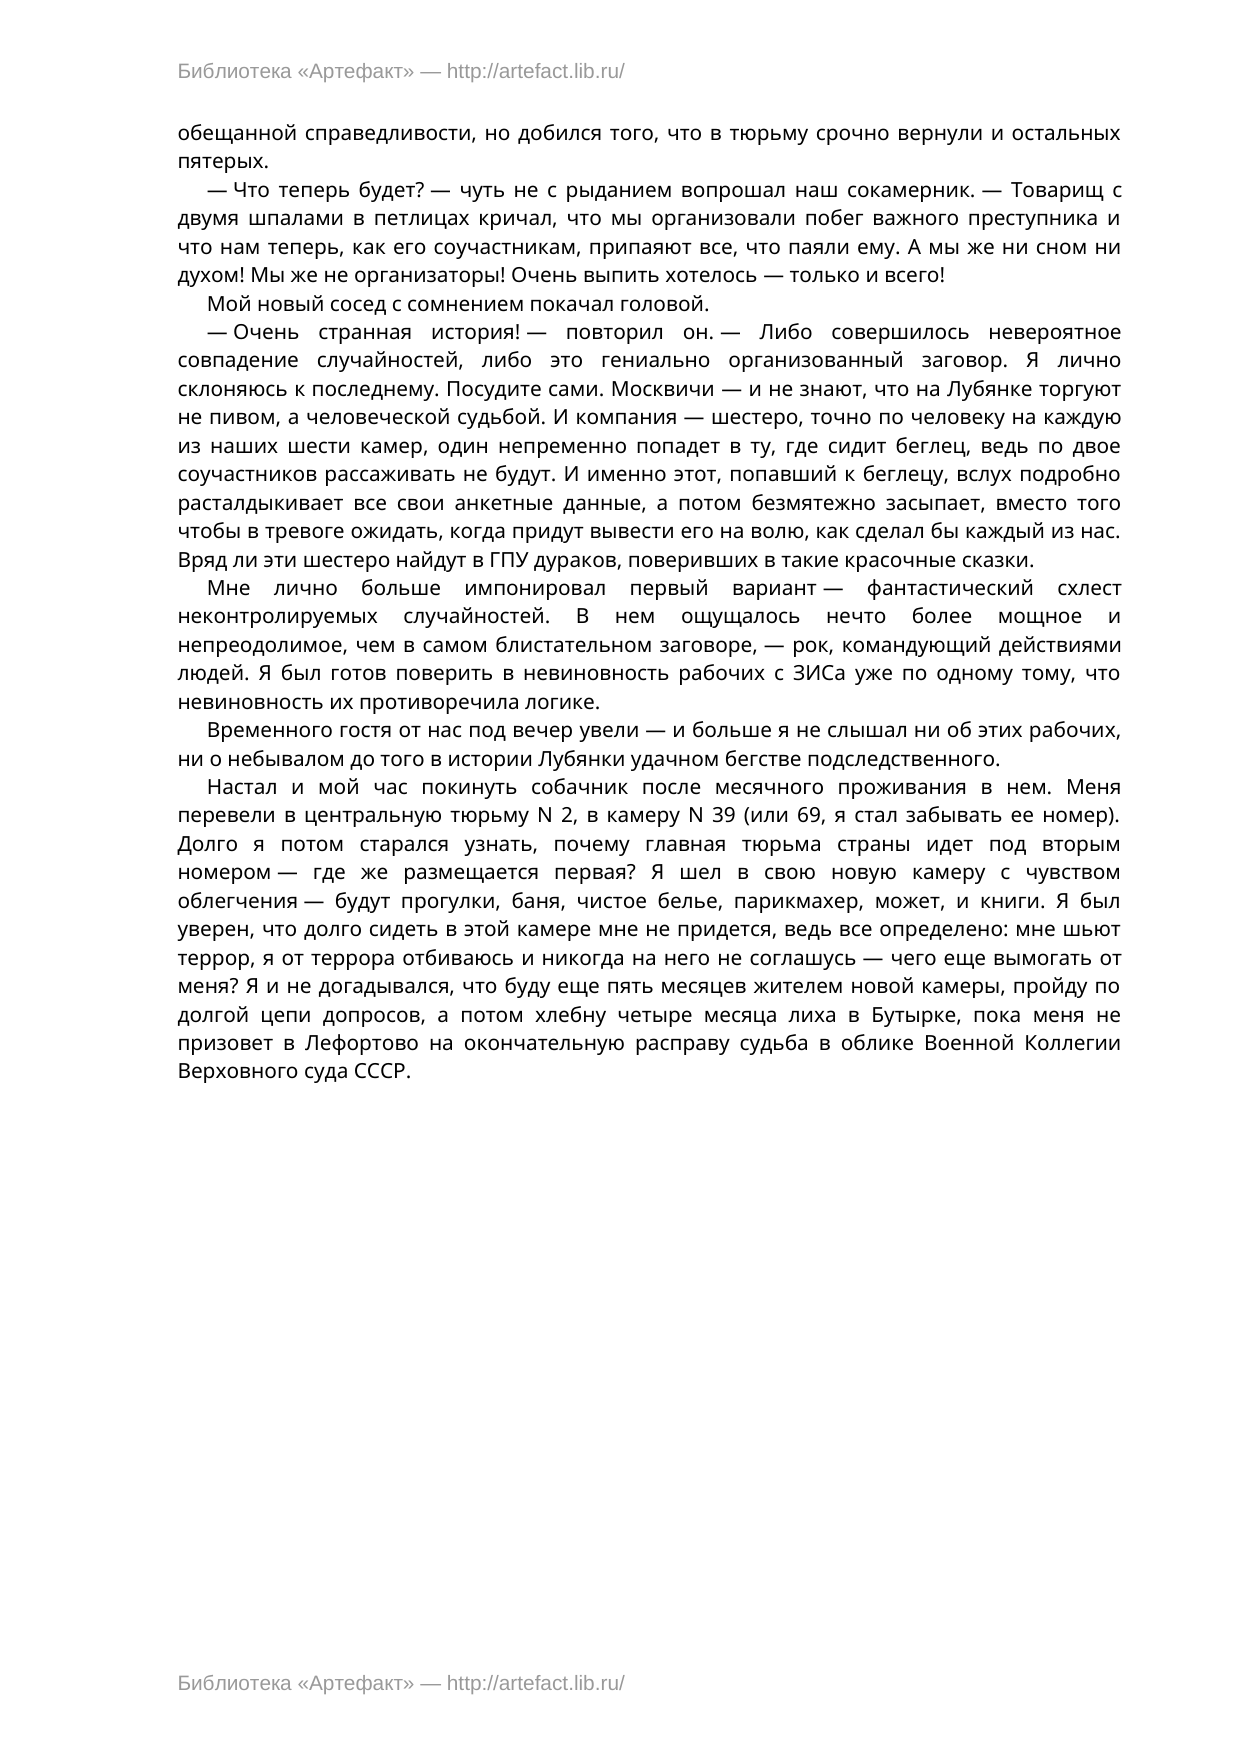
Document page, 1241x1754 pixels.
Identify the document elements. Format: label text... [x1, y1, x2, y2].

text — Очень странная история! — повторил он. — Либо совершилось невероятное совпадение случайностей, либо это гениально организованный заговор. Я лично склоняюсь к последнему. Посудите сами. Москвичи — и не знают, что на Лубянке торгуют не пивом, а человеческой судьбой. И компания — шестеро, точно по человеку на каждую из наших шести камер, один непременно попадет в ту, где сидит беглец, ведь по двое соучастников рассаживать не будут. И именно этот, попавший к беглецу, вслух подробно расталдыкивает все свои анкетные данные, а потом безмятежно засыпает, вместо того чтобы в тревоге ожидать, когда придут вывести его на волю, как сделал бы каждый из нас. Вряд ли эти шестеро найдут в ГПУ дураков, поверивших в такие красочные сказки. [177, 317, 1122, 573]
text Временного гостя от нас под вечер увели — и больше я не слышал ни об этих рабочих, ни о небывалом до того в истории Лубянки удачном бегстве подследственного. [177, 715, 1122, 772]
text — Что теперь будет? — чуть не с рыданием вопрошал наш сокамерник. — Товарищ с двумя шпалами в петлицах кричал, что мы организовали побег важного преступника и что нам теперь, как его соучастникам, припаяют все, что паяли ему. А мы же ни сном ни духом! Мы же не организаторы! Очень выпить хотелось — только и всего! [177, 175, 1122, 289]
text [177, 118, 1122, 175]
text Мне лично больше импонировал первый вариант — фантастический схлест неконтролируемых случайностей. В нем ощущалось нечто более мощное и непреодолимое, чем в самом блистательном заговоре, — рок, командующий действиями людей. Я был готов поверить в невиновность рабочих с ЗИСа уже по одному тому, что невиновность их противоречила логике. [177, 573, 1122, 715]
text Настал и мой час покинуть собачник после месячного проживания в нем. Меня перевели в центральную тюрьму N 2, в камеру N 39 (или 69, я стал забывать ее номер). Долго я потом старался узнать, почему главная тюрьма страны идет под вторым номером — где же размещается первая? Я шел в свою новую камеру с чувством облегчения — будут прогулки, баня, чистое белье, парикмахер, может, и книги. Я был уверен, что долго сидеть в этой камере мне не придется, ведь все определено: мне шьют террор, я от террора отбиваюсь и никогда на него не соглашусь — чего еще вымогать от меня? Я и не догадывался, что буду еще пять месяцев жителем новой камеры, пройду по долгой цепи допросов, а потом хлебну четыре месяца лиха в Бутырке, пока меня не призовет в Лефортово на окончательную расправу судьба в облике Военной Коллегии Верховного суда СССР. [177, 772, 1122, 1085]
text Мой новый сосед с сомнением покачал головой. [177, 289, 1122, 317]
